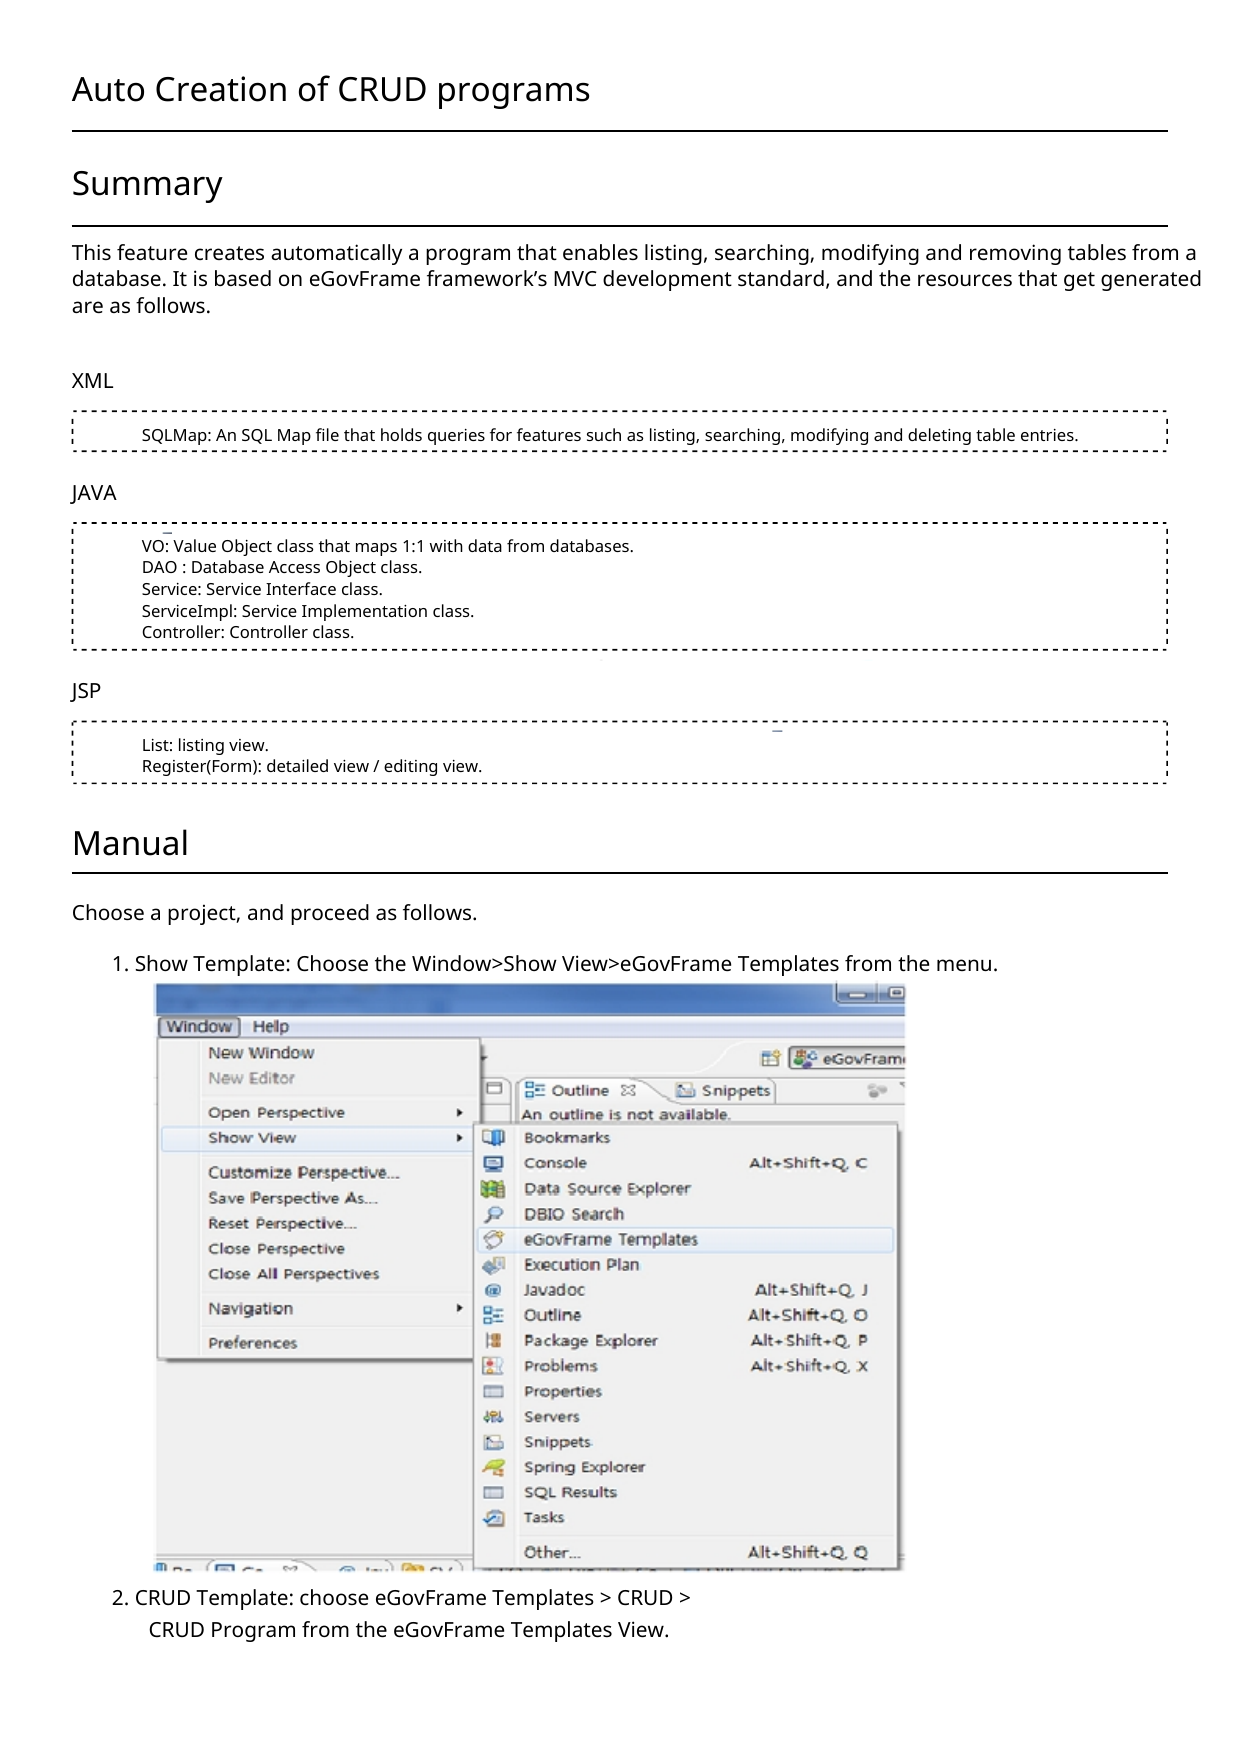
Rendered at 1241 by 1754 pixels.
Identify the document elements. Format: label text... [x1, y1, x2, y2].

text VO: Value Object class that maps 1:1 with data from databases. [142, 538, 1240, 557]
text ServiceImpl: Service Implementation class. [142, 600, 1240, 622]
text Controller: Controller class. [142, 622, 1240, 643]
text Register(Form): detailed view / editing view. [142, 755, 1240, 777]
text XML [72, 367, 1240, 394]
text DAO : Database Access Object class. [142, 557, 1240, 578]
text Manual [72, 829, 1240, 862]
text 1. Show Template: Choose the Window>Show View>eGovFrame Templates from the menu. [112, 951, 1240, 977]
text This feature creates automatically a program that enables listing, searching, modifying and removing tables from a database. It is based on eGovFrame framework’s MVC development standard, and the resources that get generated are as follows. [72, 239, 1240, 319]
text Summary [72, 169, 1240, 202]
text Auto Creation of CRUD programs [72, 67, 1240, 110]
picture [152, 979, 908, 1574]
text SQLMap: An SQL Map file that holds queries for features such as listing, searching, modifying and deleting table entries. [142, 427, 1240, 445]
text Service: Service Interface class. [142, 578, 1240, 600]
text Choose a project, and proceed as follows. [72, 899, 1240, 925]
text CRUD Program from the eGovFrame Templates View. [148, 1611, 1240, 1644]
text List: listing view. [142, 737, 1240, 755]
text JSP [72, 677, 1240, 704]
text 2. CRUD Template: choose eGovFrame Templates > CRUD > [112, 1584, 1240, 1611]
text JAVA [72, 479, 1240, 505]
